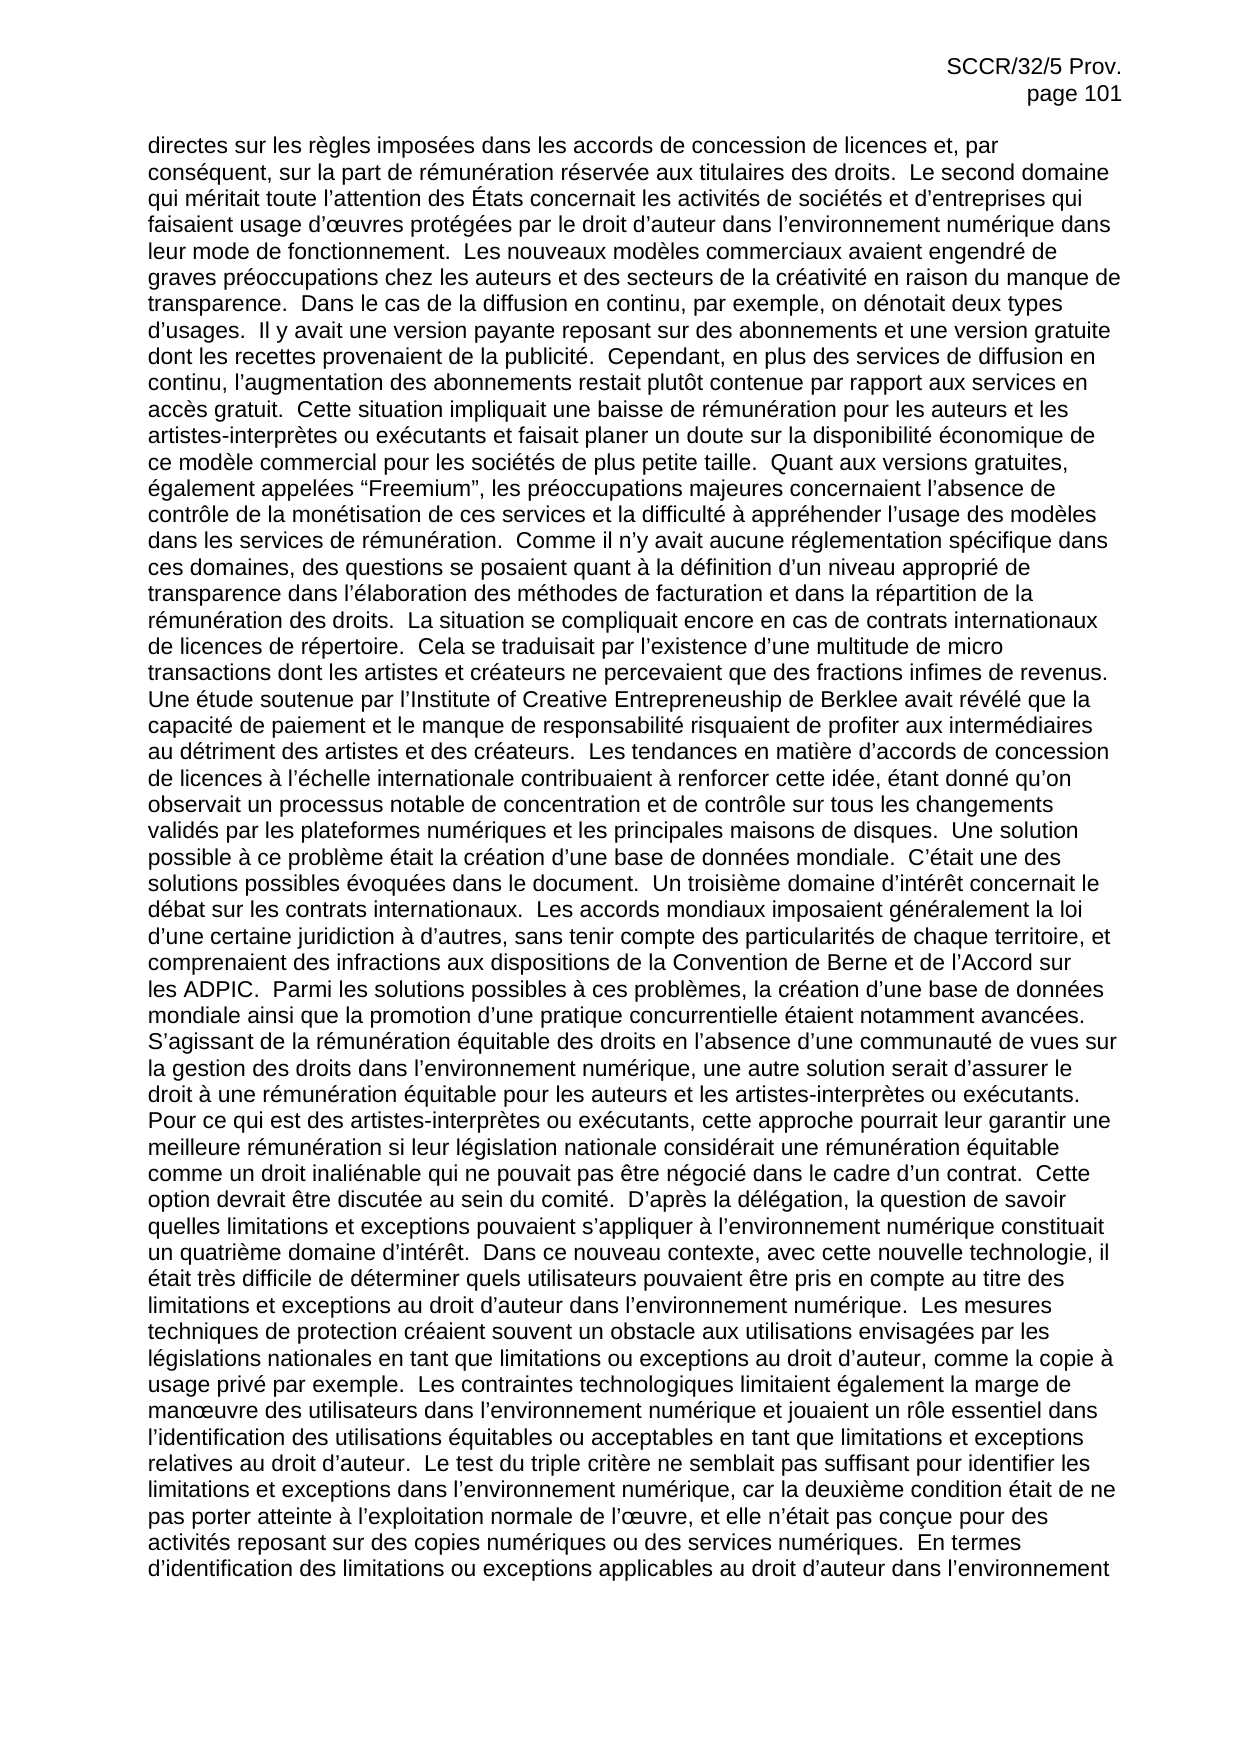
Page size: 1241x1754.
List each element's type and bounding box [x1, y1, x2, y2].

text [148, 132, 1122, 1582]
